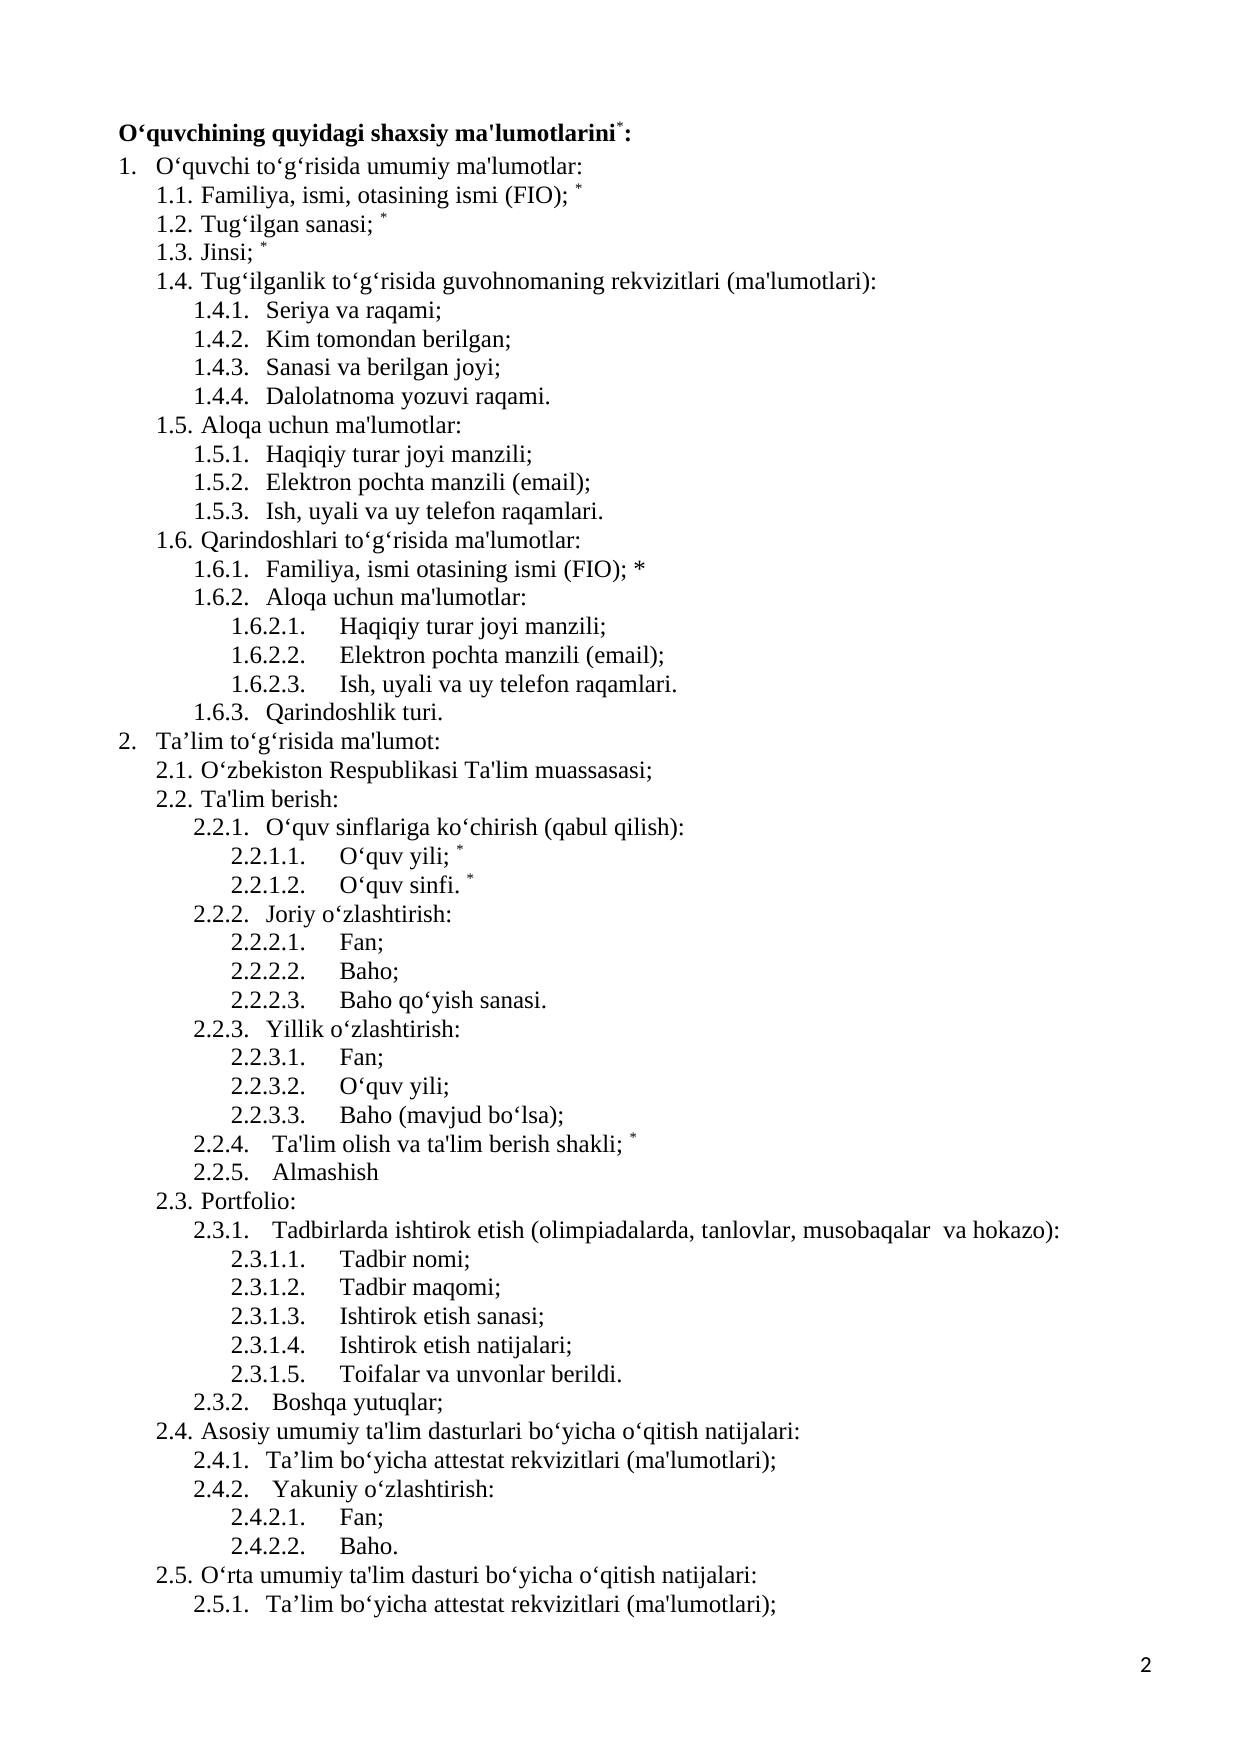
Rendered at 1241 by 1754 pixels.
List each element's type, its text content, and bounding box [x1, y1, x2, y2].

list Joriy o‘zlashtirish: [193, 899, 1152, 927]
list Yillik o‘zlashtirish: [193, 1014, 1152, 1042]
list Qarindoshlik turi. [193, 697, 1152, 726]
list O‘quv sinfi. * [231, 870, 1152, 899]
list Ish, uyali va uy telefon raqamlari. [231, 669, 1152, 697]
list Ta’lim bo‘yicha attestat rekvizitlari (ma'lumotlari); [193, 1589, 1152, 1617]
list Ta'lim olish va ta'lim berish shakli; * [193, 1129, 1152, 1157]
list Ishtirok etish sanasi; [231, 1301, 1152, 1330]
list Dalolatnoma yozuvi raqami. [193, 381, 1152, 410]
list Familiya, ismi otasining ismi (FIO); * [193, 554, 1152, 582]
list Haqiqiy turar joyi manzili; [193, 439, 1152, 467]
list Almashish [193, 1157, 1152, 1186]
list Haqiqiy turar joyi manzili; [231, 611, 1152, 640]
list O‘quvchi to‘g‘risida umumiy ma'lumotlar: [118, 151, 1152, 180]
list O‘zbekiston Respublikasi Ta'lim muassasasi; [156, 755, 1152, 784]
list Baho. [231, 1531, 1152, 1560]
list Aloqa uchun ma'lumotlar: [193, 582, 1152, 611]
list Asosiy umumiy ta'lim dasturlari bo‘yicha o‘qitish natijalari: [156, 1416, 1152, 1445]
text O‘quvchining quyidagi shaxsiy ma'lumotlarini: [118, 118, 1152, 147]
list Ta'lim berish: [156, 784, 1152, 812]
list Baho; [231, 956, 1152, 985]
list Ta’lim bo‘yicha attestat rekvizitlari (ma'lumotlari); [193, 1445, 1152, 1474]
list Yakuniy o‘zlashtirish: [193, 1474, 1152, 1502]
list Portfolio: [156, 1186, 1152, 1215]
list Baho (mavjud bo‘lsa); [231, 1100, 1152, 1129]
list Toifalar va unvonlar berildi. [231, 1359, 1152, 1387]
list Boshqa yutuqlar; [193, 1387, 1152, 1416]
list O‘rta umumiy ta'lim dasturi bo‘yicha o‘qitish natijalari: [156, 1560, 1152, 1589]
list O‘quv yili; * [231, 841, 1152, 870]
list Elektron pochta manzili (email); [193, 467, 1152, 496]
list Qarindoshlari to‘g‘risida ma'lumotlar: [156, 525, 1152, 554]
list Fan; [231, 927, 1152, 956]
list O‘quv yili; [231, 1071, 1152, 1100]
list Kim tomondan berilgan; [193, 324, 1152, 352]
list Jinsi; * [156, 237, 1152, 266]
list Ishtirok etish natijalari; [231, 1330, 1152, 1359]
list Tug‘ilgan sanasi; * [156, 209, 1152, 237]
list Seriya va raqami; [193, 295, 1152, 324]
list Aloqa uchun ma'lumotlar: [156, 410, 1152, 439]
list Tadbirlarda ishtirok etish (olimpiadalarda, tanlovlar, musobaqalar va hokazo): [193, 1215, 1152, 1244]
list O‘quv sinflariga ko‘chirish (qabul qilish): [193, 812, 1152, 841]
list Tadbir maqomi; [231, 1272, 1152, 1301]
list Tug‘ilganlik to‘g‘risida guvohnomaning rekvizitlari (ma'lumotlari): [156, 266, 1152, 295]
list Ta’lim to‘g‘risida ma'lumot: [118, 726, 1152, 755]
list Elektron pochta manzili (email); [231, 640, 1152, 669]
list Familiya, ismi, otasining ismi (FIO); * [156, 180, 1152, 209]
list Tadbir nomi; [231, 1244, 1152, 1272]
list Fan; [231, 1502, 1152, 1531]
list Baho qo‘yish sanasi. [231, 985, 1152, 1014]
list Sanasi va berilgan joyi; [193, 352, 1152, 381]
list Ish, uyali va uy telefon raqamlari. [193, 496, 1152, 525]
list Fan; [231, 1042, 1152, 1071]
